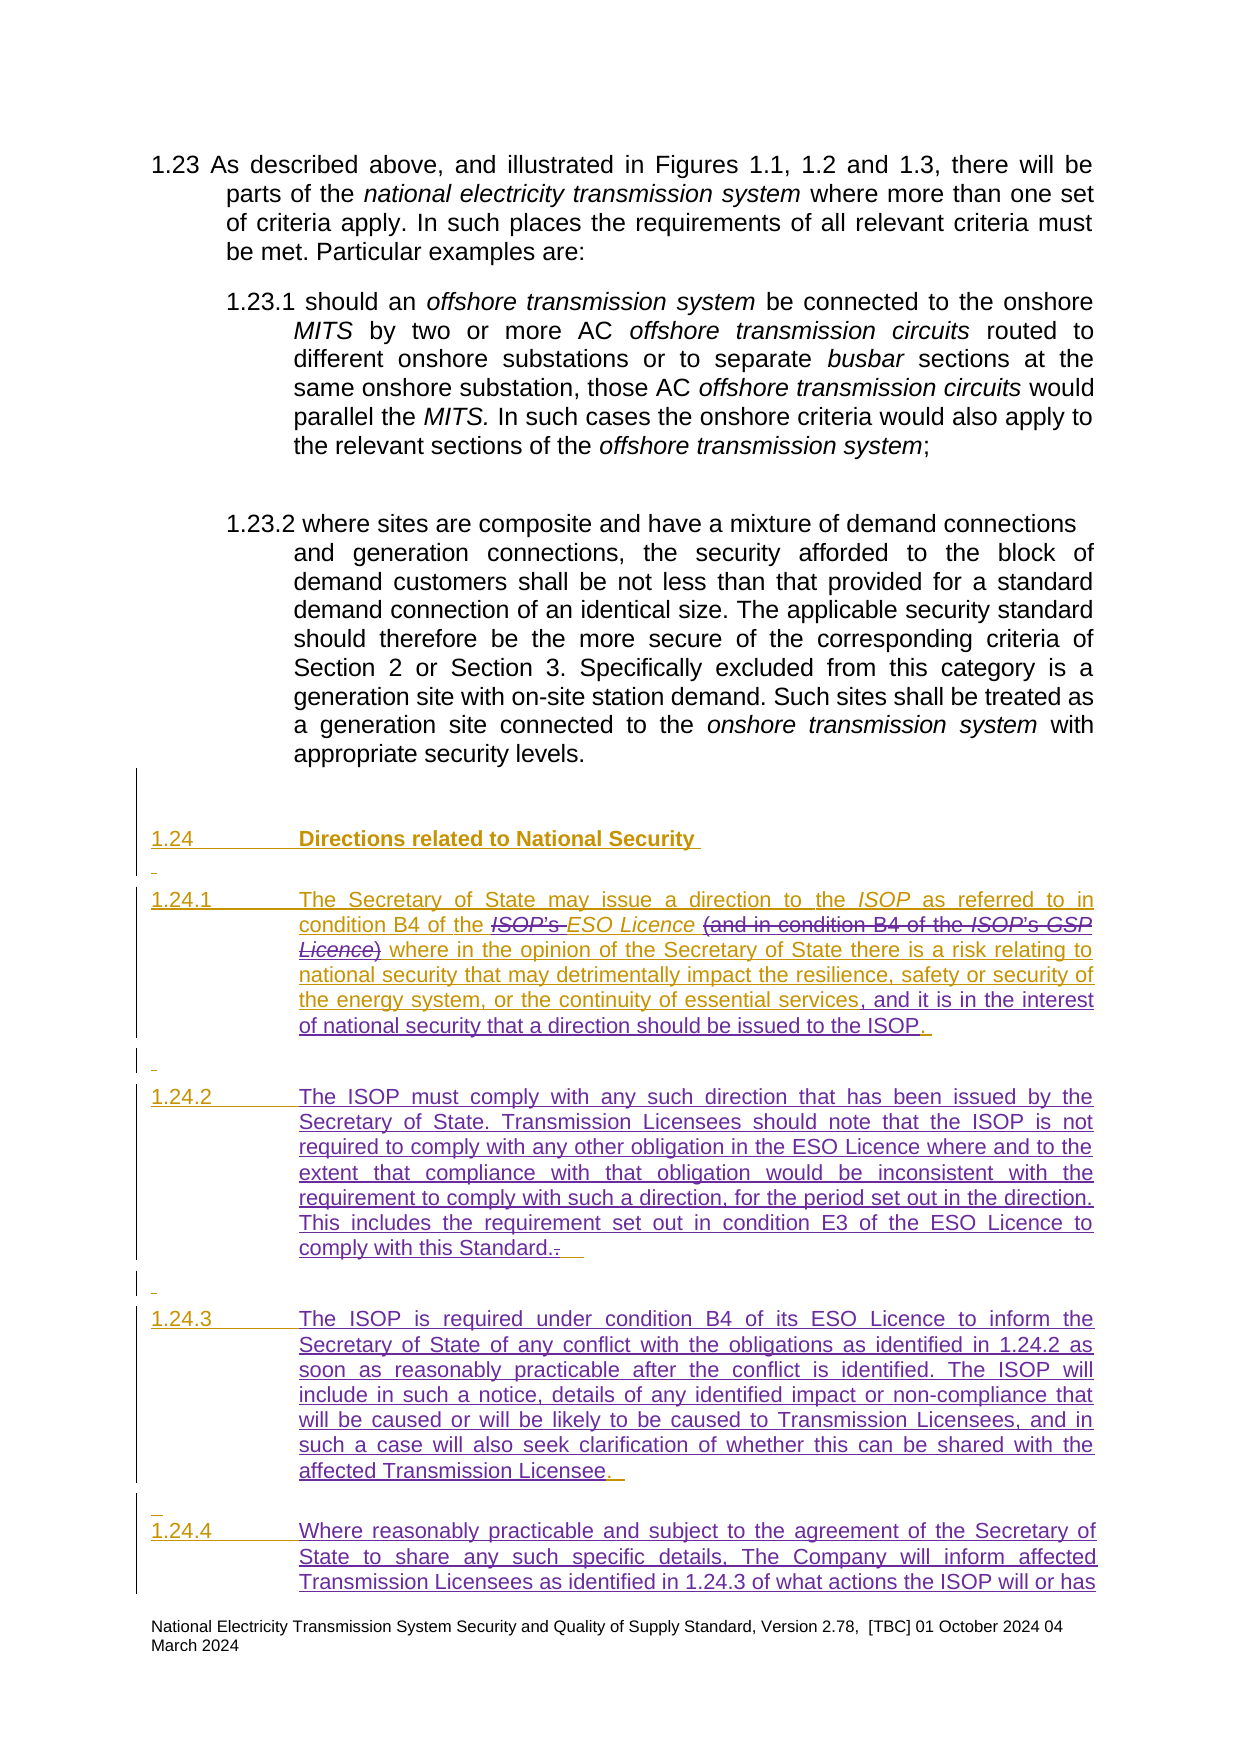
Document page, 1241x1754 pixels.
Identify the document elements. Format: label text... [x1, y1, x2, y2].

text 1.23.1 should an offshore transmission system be connected to the onshore MITS by two or more AC offshore transmission circuits routed to different onshore substations or to separate busbar sections at the same onshore substation, those AC offshore transmission circuits would parallel the MITS. In such cases the onshore criteria would also apply to the relevant sections of the offshore transmission system; [226, 287, 1094, 460]
text 1.23.2 where sites are composite and have a mixture of demand connections [226, 509, 1094, 538]
text and generation connections, the security afforded to the block of demand customers shall be not less than that provided for a standard demand connection of an identical size. The applicable security standard should therefore be the more secure of the corresponding criteria of Section 2 or Section 3. Specifically excluded from this category is a generation site with on-site station demand. Such sites shall be treated as a generation site connected to the onshore transmission system with appropriate security levels. [293, 538, 1094, 768]
text 1.23 As described above, and illustrated in Figures 1.1, 1.2 and 1.3, there will be parts of the national electricity transmission system where more than one set of criteria apply. In such places the requirements of all relevant criteria must be met. Particular examples are: [151, 151, 1094, 266]
